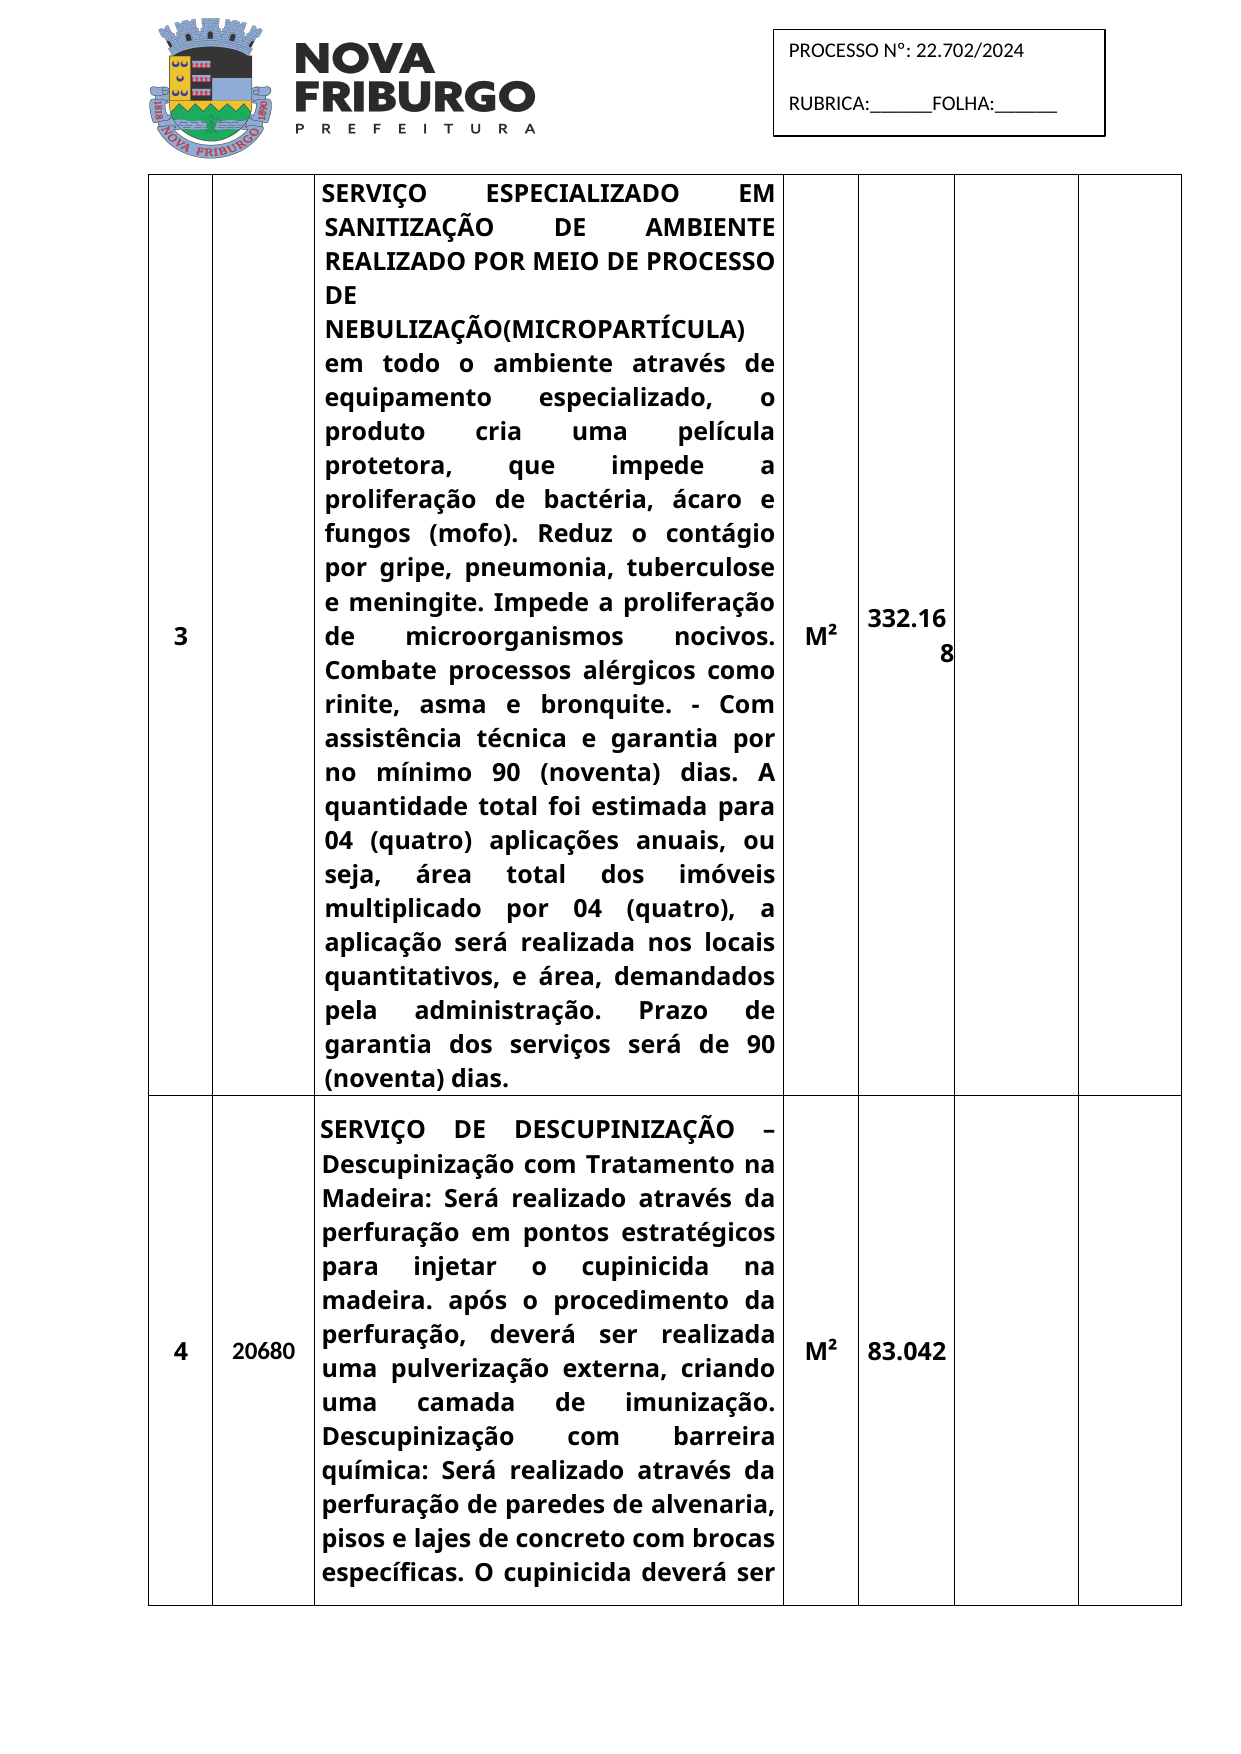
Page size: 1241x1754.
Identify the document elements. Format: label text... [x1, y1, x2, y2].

table_cell [1079, 1096, 1181, 1605]
table_cell M² [784, 175, 858, 1095]
table_cell 83.042 [859, 1096, 954, 1605]
table_cell 20680 [213, 1096, 314, 1605]
table_cell 3 [149, 175, 212, 1095]
table_cell 332.168 [859, 175, 954, 1095]
table_cell [213, 175, 314, 1095]
table_cell [955, 175, 1078, 1095]
table_cell [955, 1096, 1078, 1605]
picture [134, 12, 550, 160]
table_cell [1079, 175, 1181, 1095]
table_cell 4 [149, 1096, 212, 1605]
table_cell SERVIÇO ESPECIALIZADO EM SANITIZAÇÃO DE AMBIENTE REALIZADO POR MEIO DE PROCESSO DE NEBULIZAÇÃO(MICROPARTÍCULA) em todo o ambiente através de equipamento especializado, o produto cria uma película protetora, que impede a proliferação de bactéria, ácaro e fungos (mofo). Reduz o contágio por gripe, pneumonia, tuberculose e meningite. Impede a proliferação de microorganismos nocivos. Combate processos alérgicos como rinite, asma e bronquite. - Com assistência técnica e garantia por no mínimo 90 (noventa) dias. A quantidade total foi estimada para 04 (quatro) aplicações anuais, ou seja, área total dos imóveis multiplicado por 04 (quatro), a aplicação será realizada nos locais quantitativos, e área, demandados pela administração. Prazo de garantia dos serviços será de 90 (noventa) dias. [315, 175, 783, 1095]
table_cell M² [784, 1096, 858, 1605]
